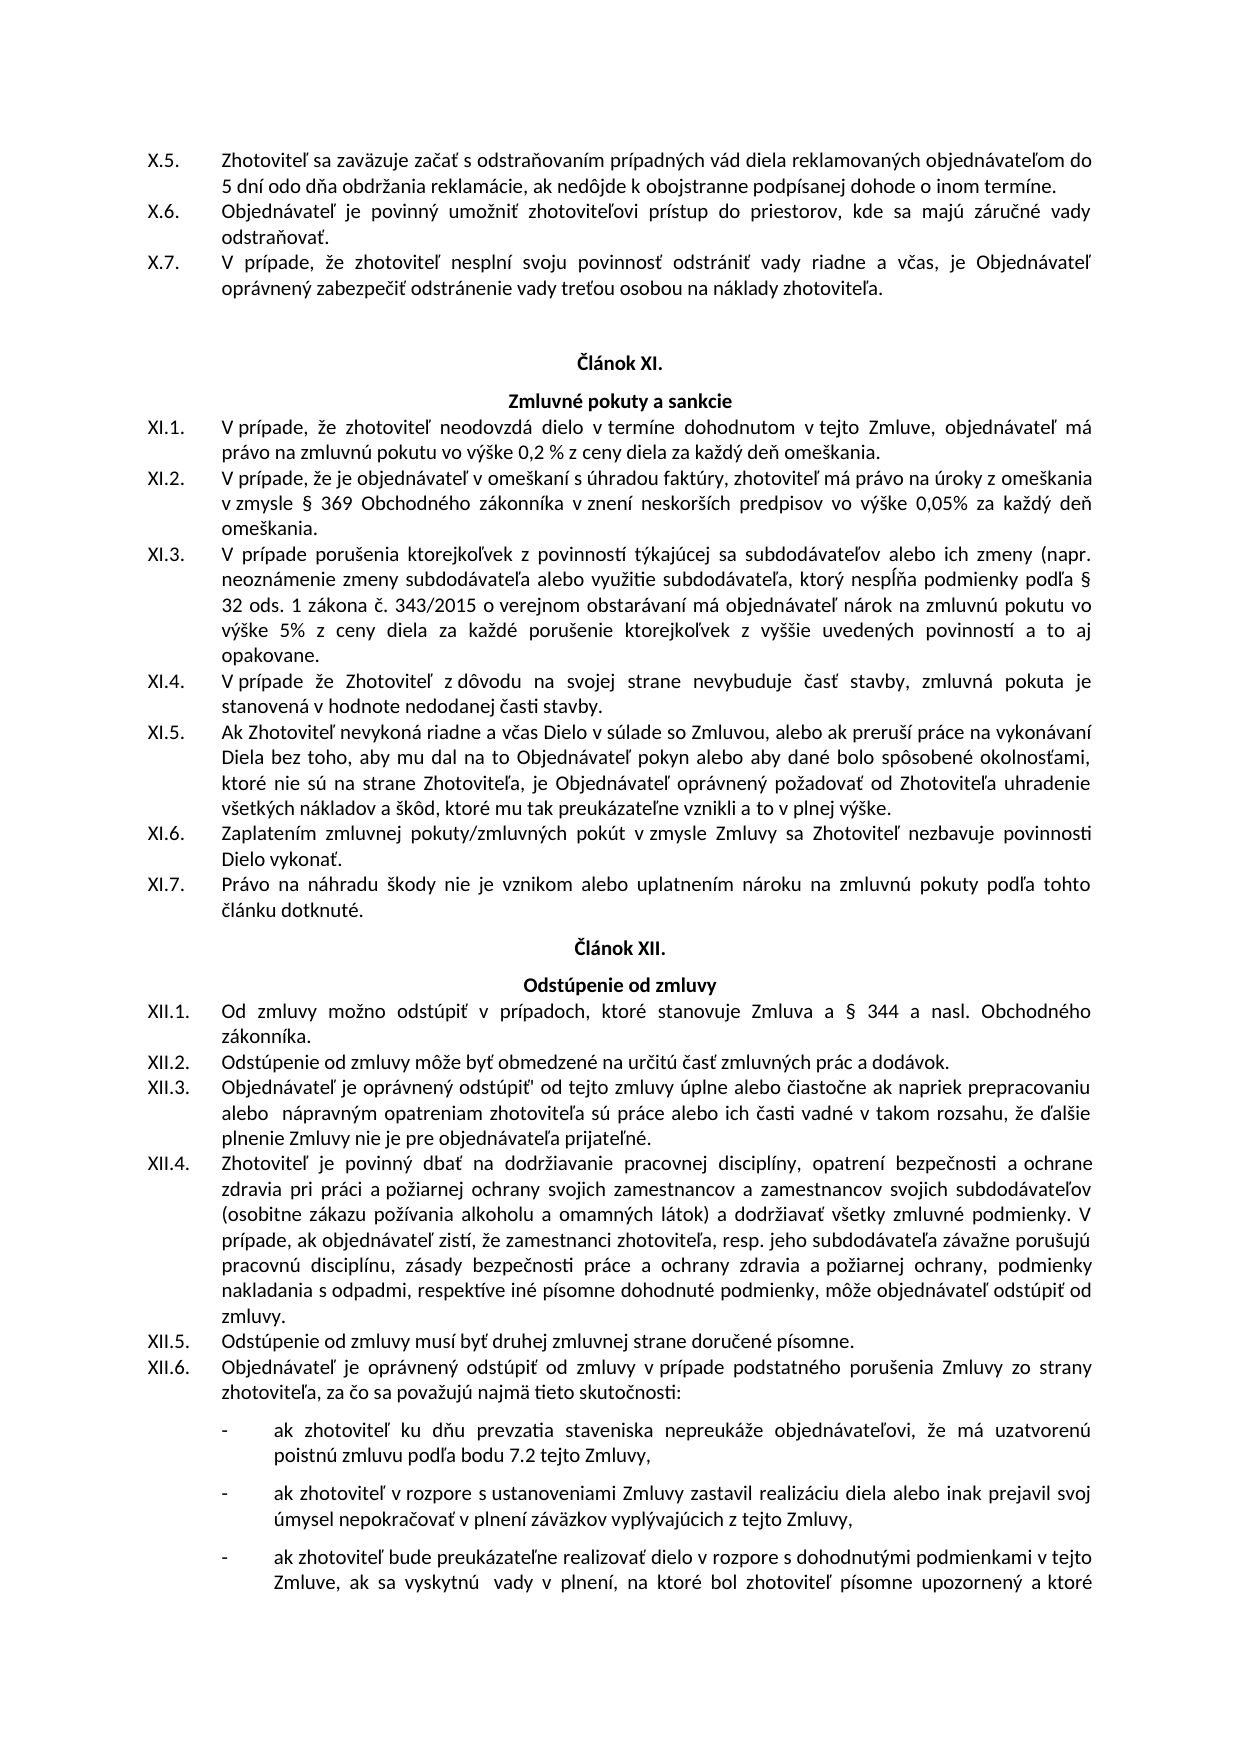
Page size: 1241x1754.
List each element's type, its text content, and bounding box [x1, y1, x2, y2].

list Objednávateľ je oprávnený odstúpiť od zmluvy v prípade podstatného porušenia Zmluvy zo strany zhotoviteľa, za čo sa považujú najmä tieto skutočnosti: [148, 1354, 1093, 1405]
list Od zmluvy možno odstúpiť v prípadoch, ktoré stanovuje Zmluva a § 344 a nasl. Obchodného zákonníka. [148, 998, 1093, 1049]
list V prípade, že je objednávateľ v omeškaní s úhradou faktúry, zhotoviteľ má právo na úroky z omeškania v zmysle § 369 Obchodného zákonníka v znení neskorších predpisov vo výške 0,05% za každý deň omeškania. [148, 465, 1093, 541]
list Právo na náhradu škody nie je vznikom alebo uplatnením nároku na zmluvnú pokuty podľa tohto článku dotknuté. [148, 871, 1093, 922]
text Zmluvné pokuty a sankcie [148, 388, 1093, 414]
list Objednávateľ je oprávnený odstúpiť' od tejto zmluvy úplne alebo čiastočne ak napriek prepracovaniu alebo nápravným opatreniam zhotoviteľa sú práce alebo ich časti vadné v takom rozsahu, že ďalšie plnenie Zmluvy nie je pre objednávateľa prijateľné. [148, 1074, 1093, 1151]
list Ak Zhotoviteľ nevykoná riadne a včas Dielo v súlade so Zmluvou, alebo ak preruší práce na vykonávaní Diela bez toho, aby mu dal na to Objednávateľ pokyn alebo aby dané bolo spôsobené okolnosťami, ktoré nie sú na strane Zhotoviteľa, je Objednávateľ oprávnený požadovať od Zhotoviteľa uhradenie všetkých nákladov a škôd, ktoré mu tak preukázateľne vznikli a to v plnej výške. [148, 719, 1093, 821]
list V prípade, že zhotoviteľ neodovzdá dielo v termíne dohodnutom v tejto Zmluve, objednávateľ má právo na zmluvnú pokutu vo výške 0,2 % z ceny diela za každý deň omeškania. [148, 414, 1093, 465]
text Článok XI. [148, 351, 1093, 376]
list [221, 1544, 1093, 1595]
list Odstúpenie od zmluvy môže byť obmedzené na určitú časť zmluvných prác a dodávok. [148, 1049, 1093, 1074]
list V prípade, že zhotoviteľ nesplní svoju povinnosť odstrániť vady riadne a včas, je Objednávateľ oprávnený zabezpečiť odstránenie vady treťou osobou na náklady zhotoviteľa. [148, 249, 1093, 300]
list Zaplatením zmluvnej pokuty/zmluvných pokút v zmysle Zmluvy sa Zhotoviteľ nezbavuje povinnosti Dielo vykonať. [148, 821, 1093, 871]
list V prípade že Zhotoviteľ z dôvodu na svojej strane nevybuduje časť stavby, zmluvná pokuta je stanovená v hodnote nedodanej časti stavby. [148, 668, 1093, 719]
list Odstúpenie od zmluvy musí byť druhej zmluvnej strane doručené písomne. [148, 1328, 1093, 1354]
list ak zhotoviteľ v rozpore s ustanoveniami Zmluvy zastavil realizáciu diela alebo inak prejavil svoj úmysel nepokračovať v plnení záväzkov vyplývajúcich z tejto Zmluvy, [221, 1481, 1093, 1531]
text Článok XII. [148, 935, 1093, 960]
list V prípade porušenia ktorejkoľvek z povinností týkajúcej sa subdodávateľov alebo ich zmeny (napr. neoznámenie zmeny subdodávateľa alebo využitie subdodávateľa, ktorý nespĺňa podmienky podľa § 32 ods. 1 zákona č. 343/2015 o verejnom obstarávaní má objednávateľ nárok na zmluvnú pokutu vo výške 5% z ceny diela za každé porušenie ktorejkoľvek z vyššie uvedených povinností a to aj opakovane. [148, 541, 1093, 668]
list Zhotoviteľ sa zaväzuje začať s odstraňovaním prípadných vád diela reklamovaných objednávateľom do 5 dní odo dňa obdržania reklamácie, ak nedôjde k obojstranne podpísanej dohode o inom termíne. [148, 148, 1093, 198]
list Zhotoviteľ je povinný dbať na dodržiavanie pracovnej disciplíny, opatrení bezpečnosti a ochrane zdravia pri práci a požiarnej ochrany svojich zamestnancov a zamestnancov svojich subdodávateľov (osobitne zákazu požívania alkoholu a omamných látok) a dodržiavať všetky zmluvné podmienky. V prípade, ak objednávateľ zistí, že zamestnanci zhotoviteľa, resp. jeho subdodávateľa závažne porušujú pracovnú disciplínu, zásady bezpečnosti práce a ochrany zdravia a požiarnej ochrany, podmienky nakladania s odpadmi, respektíve iné písomne dohodnuté podmienky, môže objednávateľ odstúpiť od zmluvy. [148, 1151, 1093, 1328]
list Objednávateľ je povinný umožniť zhotoviteľovi prístup do priestorov, kde sa majú záručné vady odstraňovať. [148, 198, 1093, 249]
text Odstúpenie od zmluvy [148, 973, 1093, 998]
list ak zhotoviteľ ku dňu prevzatia staveniska nepreukáže objednávateľovi, že má uzatvorenú poistnú zmluvu podľa bodu 7.2 tejto Zmluvy, [221, 1417, 1093, 1468]
